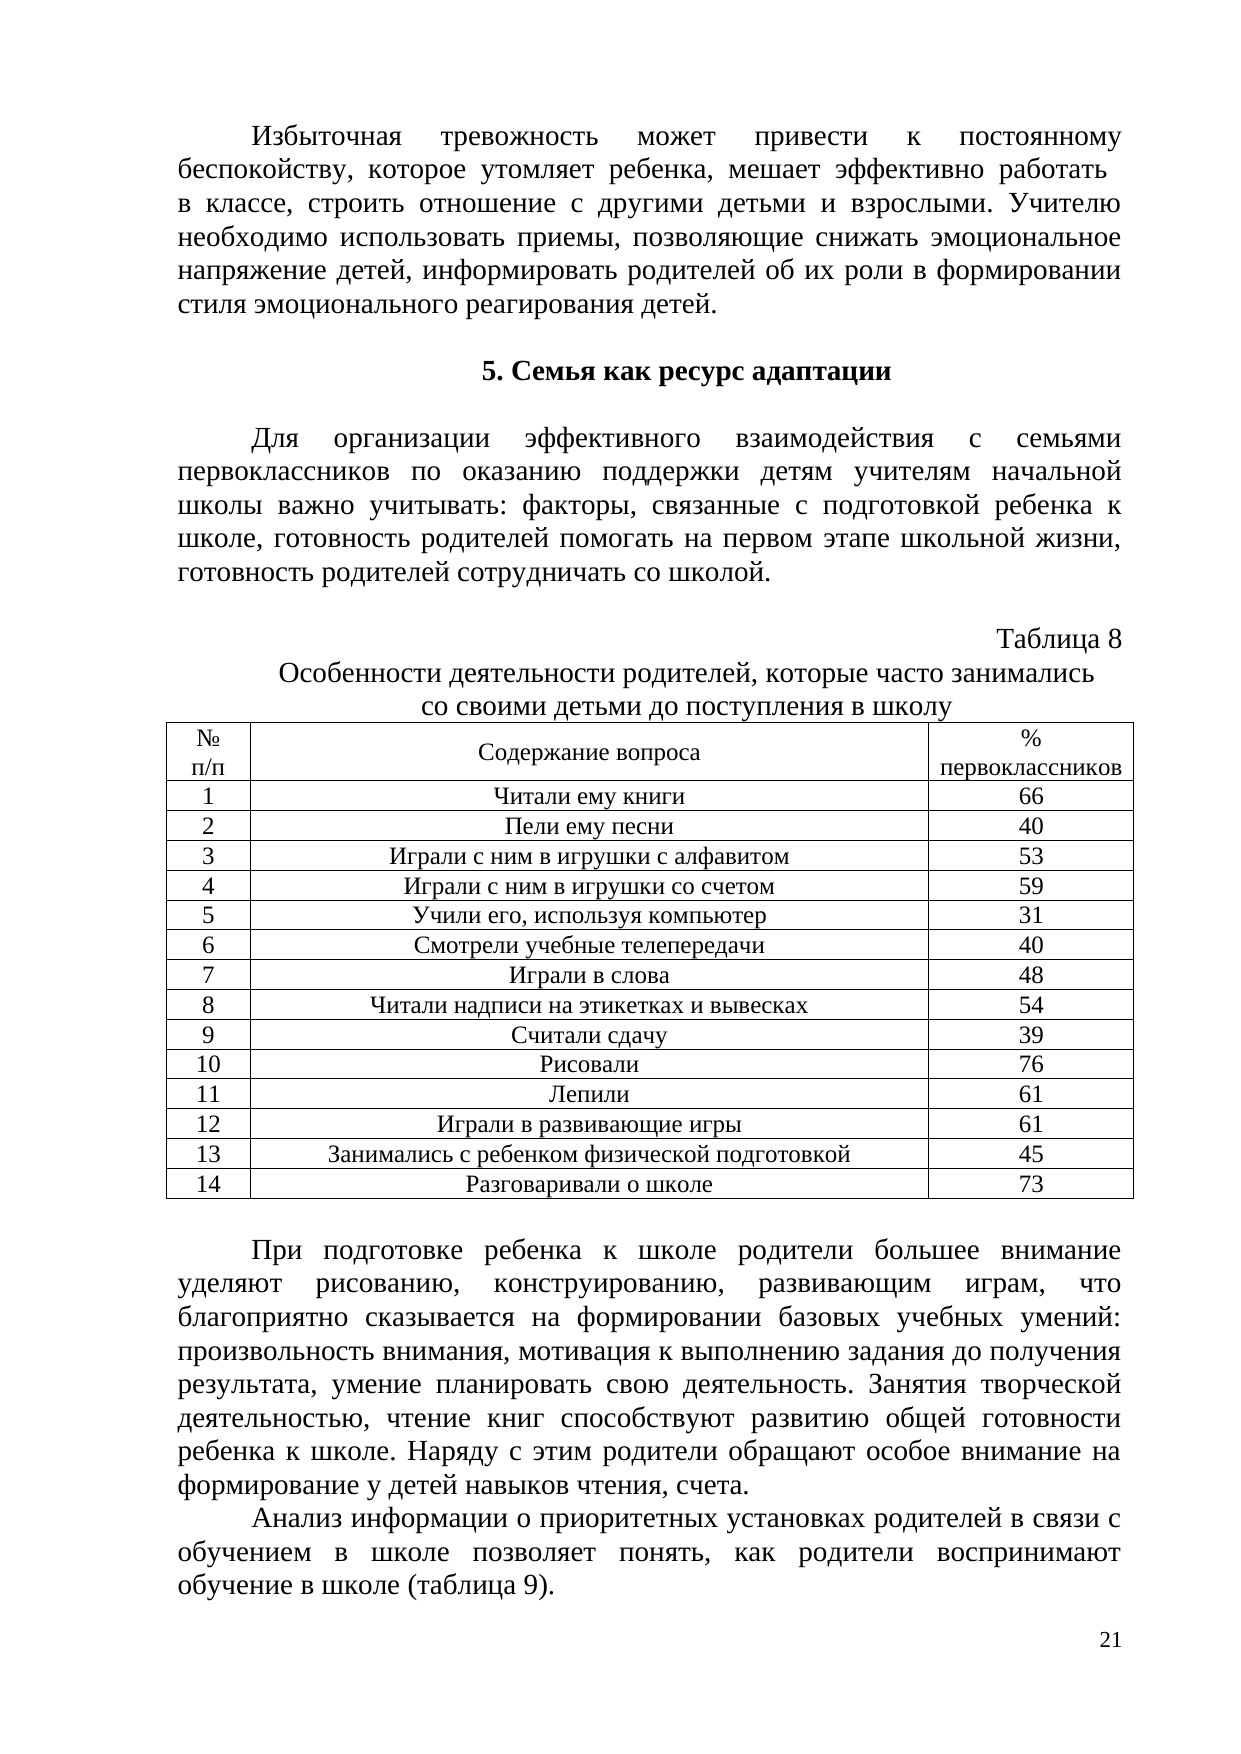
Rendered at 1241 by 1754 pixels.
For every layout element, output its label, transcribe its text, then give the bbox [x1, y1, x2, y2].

table_cell 40 [929, 930, 1133, 959]
table_cell 61 [929, 1079, 1133, 1108]
table_cell 54 [929, 990, 1133, 1019]
table_cell 6 [167, 930, 250, 959]
table_cell Занимались с ребенком физической подготовкой [251, 1139, 928, 1168]
table_cell Играли с ним в игрушки со счетом [251, 871, 928, 899]
table_cell 1 [167, 781, 250, 810]
table_cell Лепили [251, 1079, 928, 1108]
table_cell 59 [929, 871, 1133, 899]
table_cell 3 [167, 841, 250, 870]
table_cell 14 [167, 1169, 250, 1197]
table_cell Разговаривали о школе [251, 1169, 928, 1197]
table_cell 53 [929, 841, 1133, 870]
table_cell 9 [167, 1020, 250, 1048]
table_cell 66 [929, 781, 1133, 810]
table_cell 39 [929, 1020, 1133, 1048]
text 5. Семья как ресурс адаптации [177, 353, 1122, 386]
table_header Содержание вопроса [251, 723, 928, 780]
table_cell 7 [167, 960, 250, 989]
table_cell Читали надписи на этикетках и вывесках [251, 990, 928, 1019]
table_cell 4 [167, 871, 250, 899]
table_cell Учили его, используя компьютер [251, 901, 928, 929]
table_cell Рисовали [251, 1050, 928, 1078]
text Таблица 8 [177, 621, 1122, 655]
table_cell 31 [929, 901, 1133, 929]
text Избыточная тревожность может привести к постоянному беспокойству, которое утомляет ребенка, мешает эффективно работать в классе, строить отношение с другими детьми и взрослыми. Учителю необходимо использовать приемы, позволяющие снижать эмоциональное напряжение детей, информировать родителей об их роли в формировании стиля эмоционального реагирования детей. [177, 118, 1122, 319]
table_cell 5 [167, 901, 250, 929]
table_cell 10 [167, 1050, 250, 1078]
text Анализ информации о приоритетных установках родителей в связи с обучением в школе позволяет понять, как родители воспринимают обучение в школе (таблица 9). [177, 1500, 1122, 1601]
table_cell 61 [929, 1109, 1133, 1138]
text Для организации эффективного взаимодействия с семьями первоклассников по оказанию поддержки детям учителям начальной школы важно учитывать: факторы, связанные с подготовкой ребенка к школе, готовность родителей помогать на первом этапе школьной жизни, готовность родителей сотрудничать со школой. [177, 420, 1122, 588]
table_cell Играли с ним в игрушки с алфавитом [251, 841, 928, 870]
table_cell 76 [929, 1050, 1133, 1078]
table_header % первоклассников [929, 723, 1133, 780]
table_header № п/п [167, 723, 250, 780]
table_cell 48 [929, 960, 1133, 989]
text Особенности деятельности родителей, которые часто занимались [177, 655, 1122, 688]
table_cell 45 [929, 1139, 1133, 1168]
table_cell 73 [929, 1169, 1133, 1197]
table_cell 8 [167, 990, 250, 1019]
table_cell Играли в слова [251, 960, 928, 989]
text со своими детьми до поступления в школу [177, 688, 1122, 722]
text При подготовке ребенка к школе родители большее внимание уделяют рисованию, конструированию, развивающим играм, что благоприятно сказывается на формировании базовых учебных умений: произвольность внимания, мотивация к выполнению задания до получения результата, умение планировать свою деятельность. Занятия творческой деятельностью, чтение книг способствуют развитию общей готовности ребенка к школе. Наряду с этим родители обращают особое внимание на формирование у детей навыков чтения, счета. [177, 1232, 1122, 1500]
table_cell Пели ему песни [251, 811, 928, 840]
table_cell Играли в развивающие игры [251, 1109, 928, 1138]
table_cell Смотрели учебные телепередачи [251, 930, 928, 959]
table_cell Читали ему книги [251, 781, 928, 810]
table_cell 13 [167, 1139, 250, 1168]
table_cell 2 [167, 811, 250, 840]
table_cell Считали сдачу [251, 1020, 928, 1048]
table_cell 12 [167, 1109, 250, 1138]
table_cell 11 [167, 1079, 250, 1108]
table_cell 40 [929, 811, 1133, 840]
